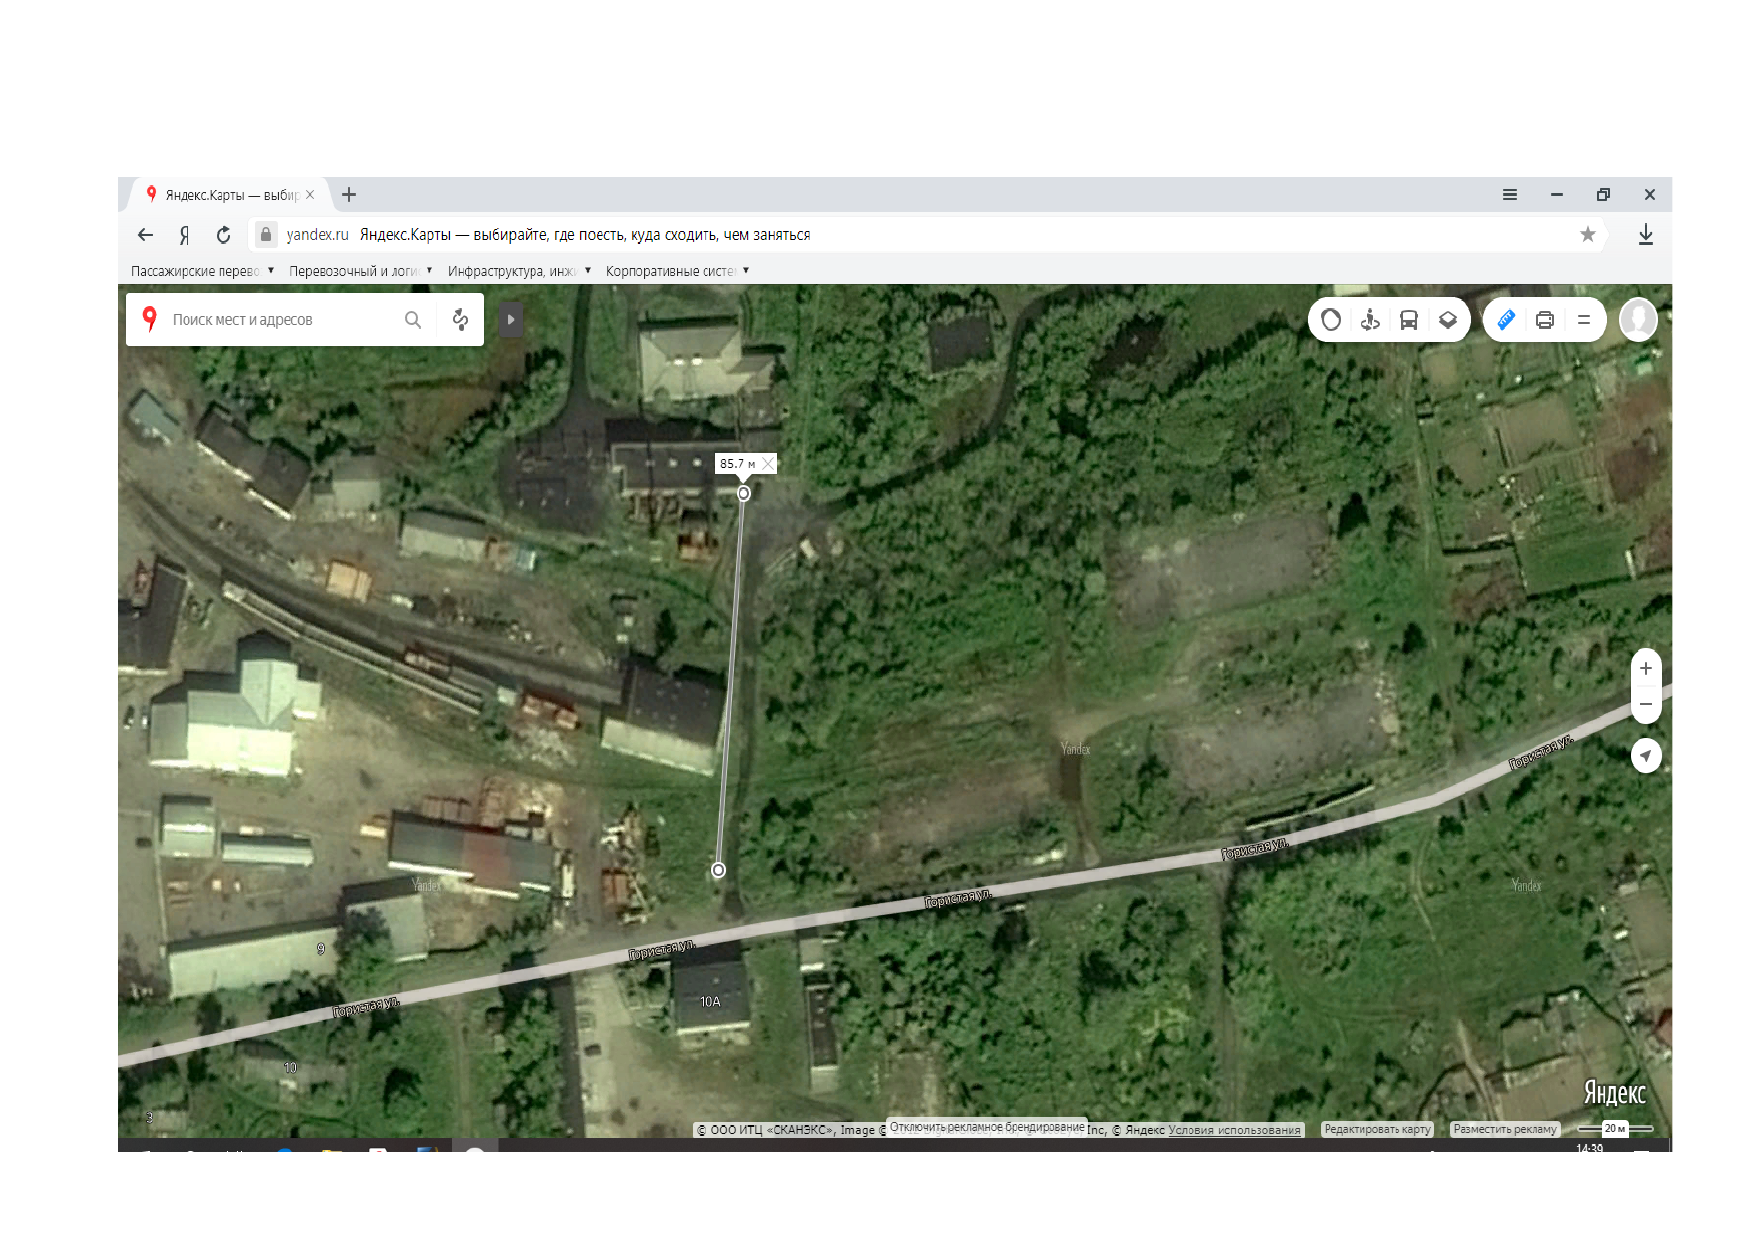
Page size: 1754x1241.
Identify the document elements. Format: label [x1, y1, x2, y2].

picture [118, 177, 1673, 1152]
